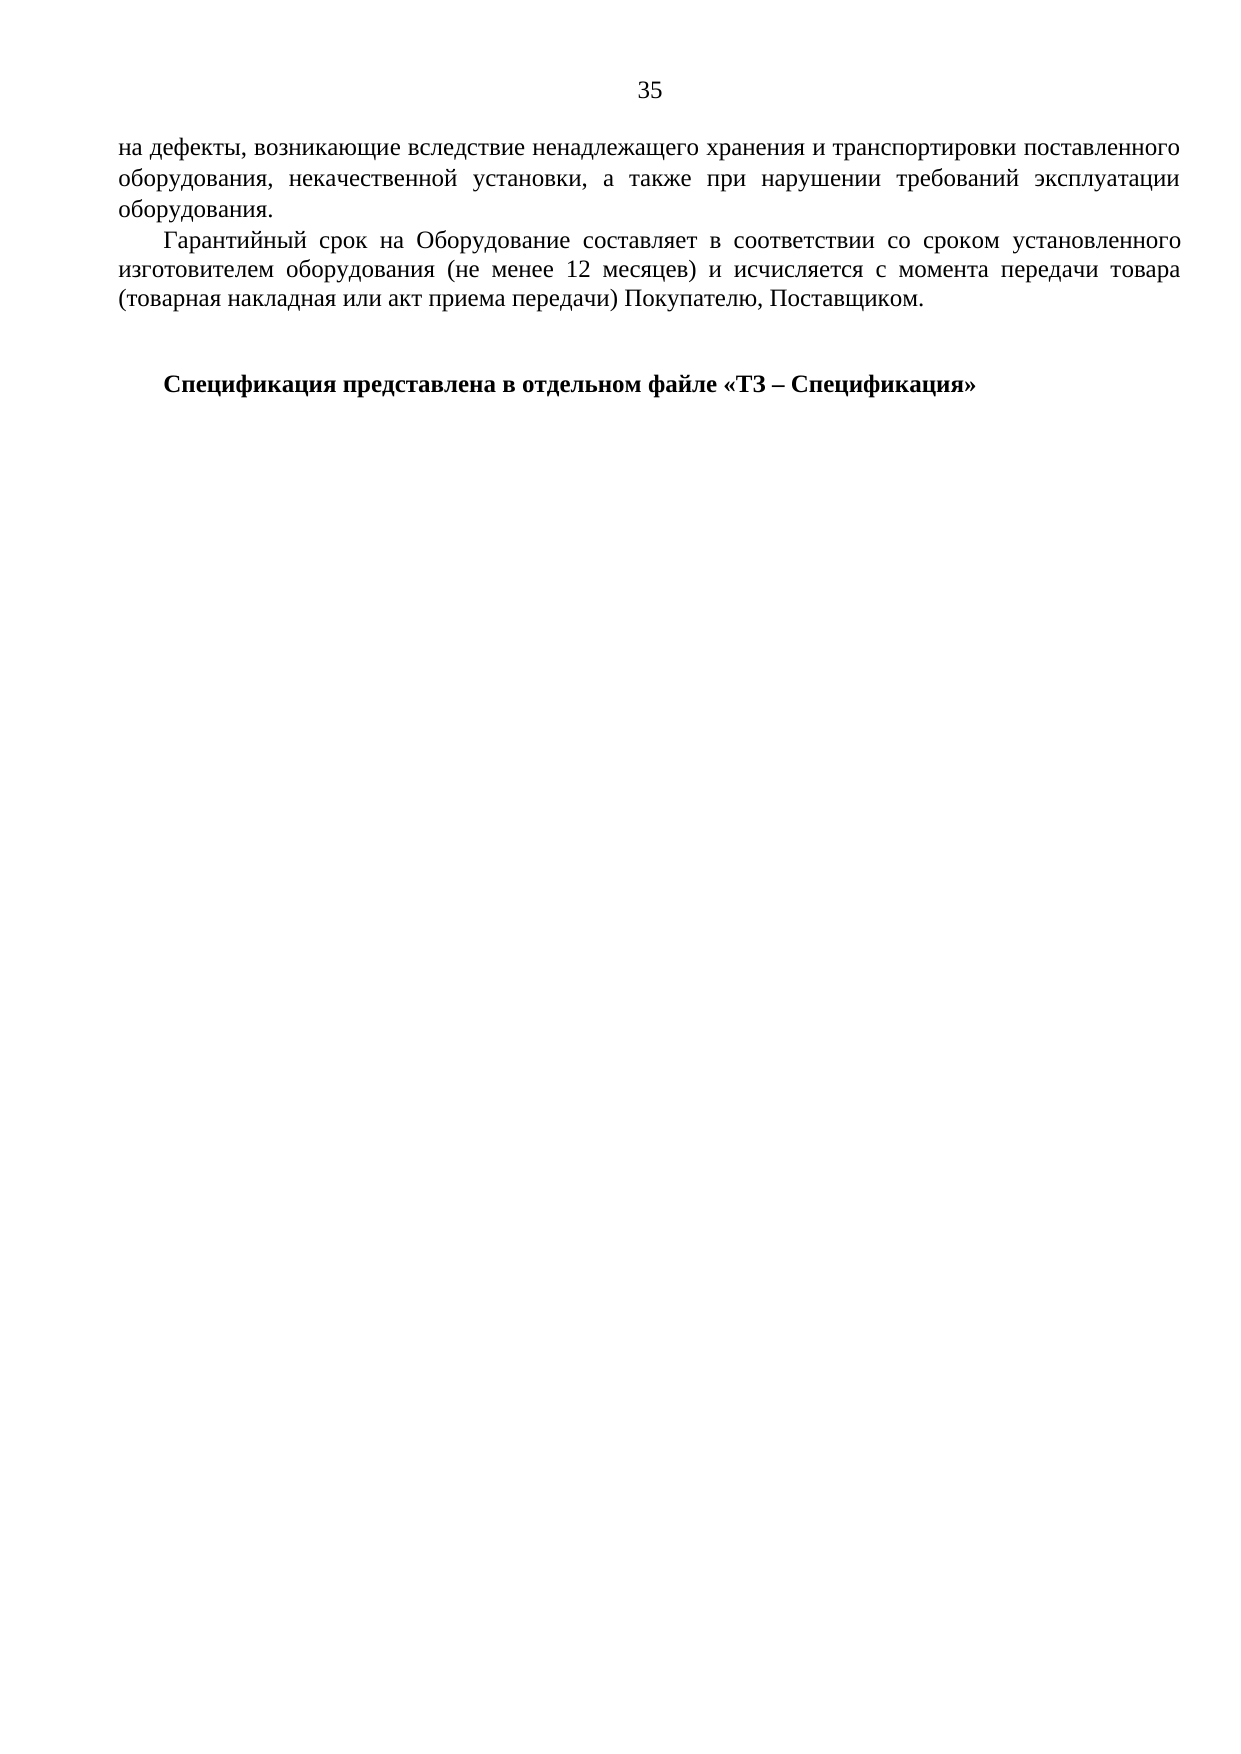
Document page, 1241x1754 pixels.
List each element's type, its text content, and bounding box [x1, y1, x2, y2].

text Спецификация представлена в отдельном файле «ТЗ – Спецификация» [118, 369, 1181, 398]
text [118, 132, 1181, 223]
text Гарантийный срок на Оборудование составляет в соответствии со сроком установленного изготовителем оборудования (не менее 12 месяцев) и исчисляется с момента передачи товара (товарная накладная или акт приема передачи) Покупателю, Поставщиком. [118, 226, 1181, 312]
